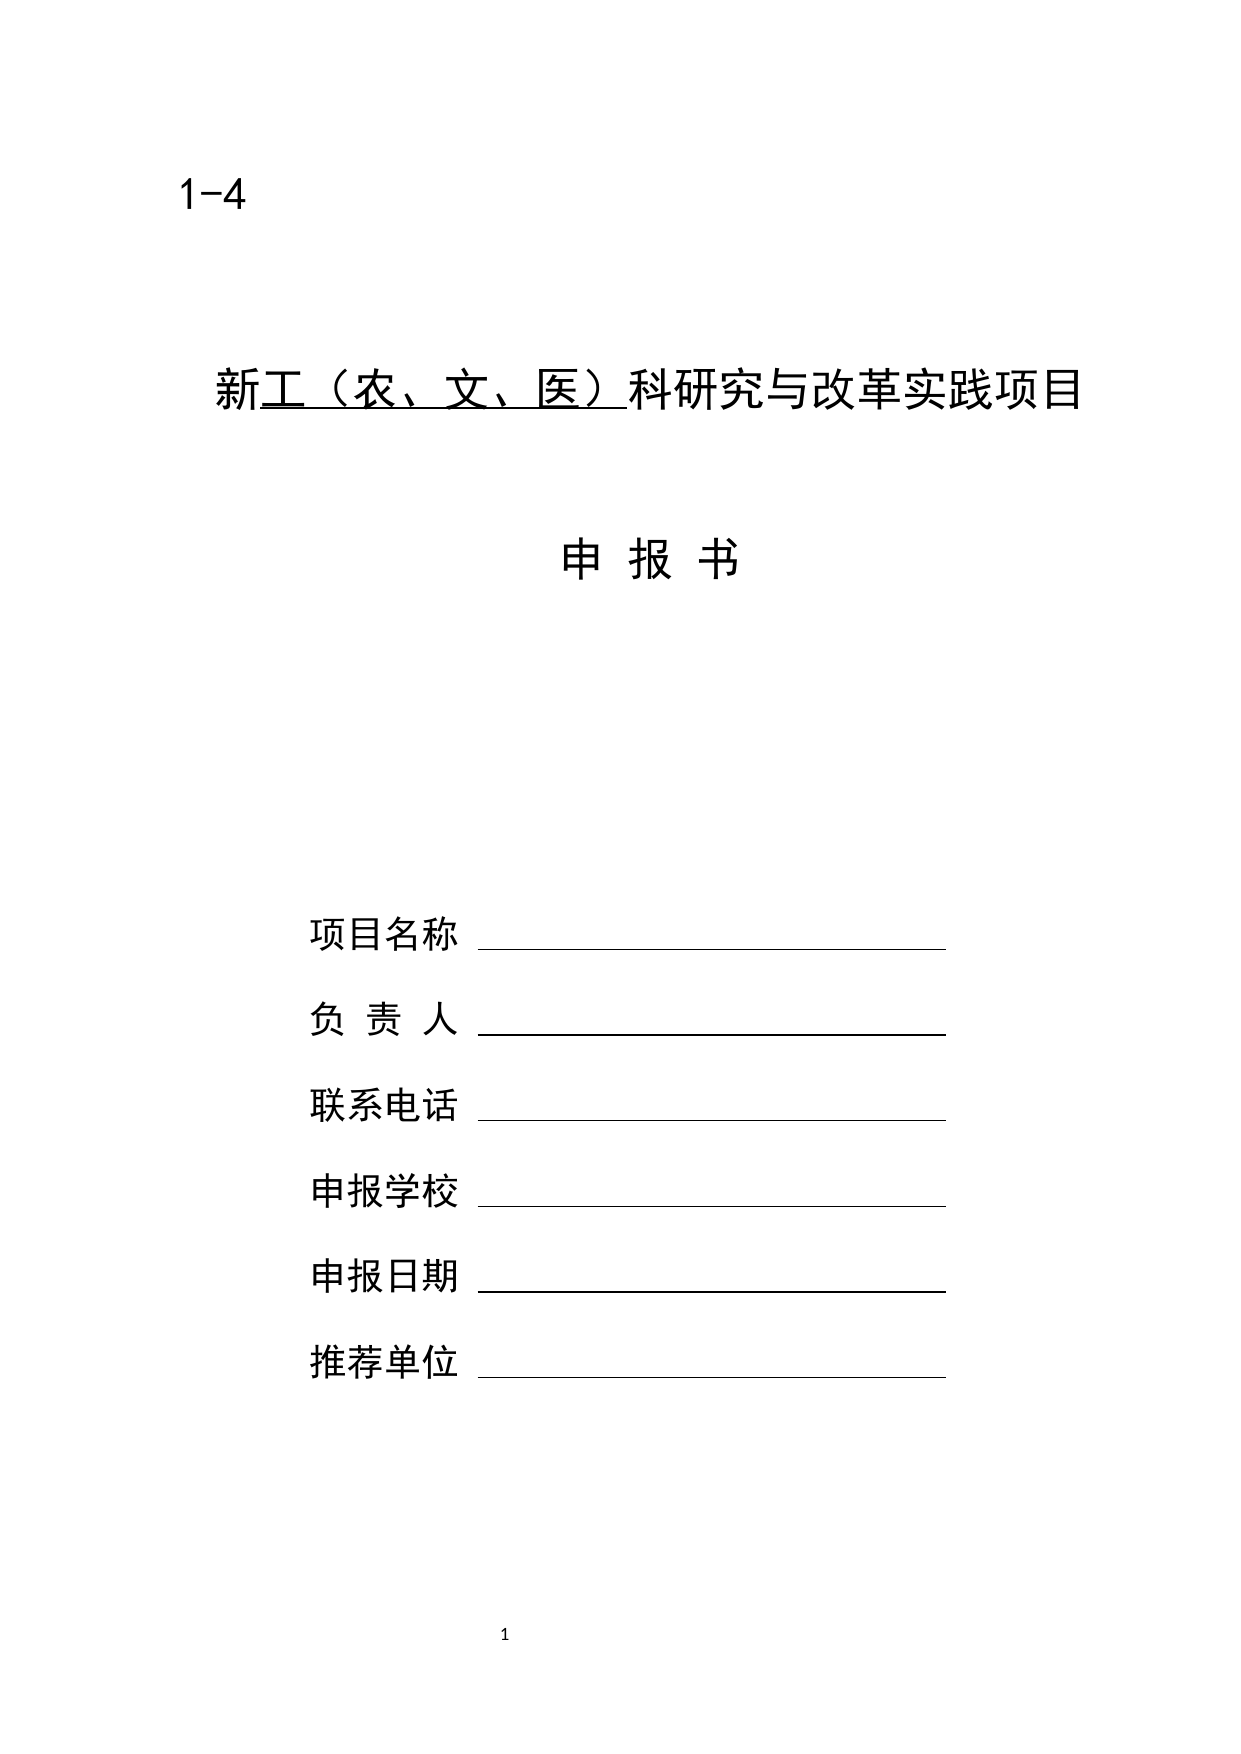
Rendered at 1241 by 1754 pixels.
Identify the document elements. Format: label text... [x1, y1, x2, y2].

text 新工（农、文、医）科研究与改革实践项目 [177, 353, 1122, 418]
text 申报学校 [177, 1167, 1122, 1209]
text 联系电话 [177, 1081, 1122, 1124]
text 1-4 [177, 158, 1122, 223]
text 推荐单位 [177, 1338, 1122, 1381]
text 申报日期 [177, 1252, 1122, 1295]
text 项目名称 [177, 910, 1122, 953]
text 负 责 人 [177, 995, 1122, 1038]
text 申 报 书 [177, 523, 1122, 588]
